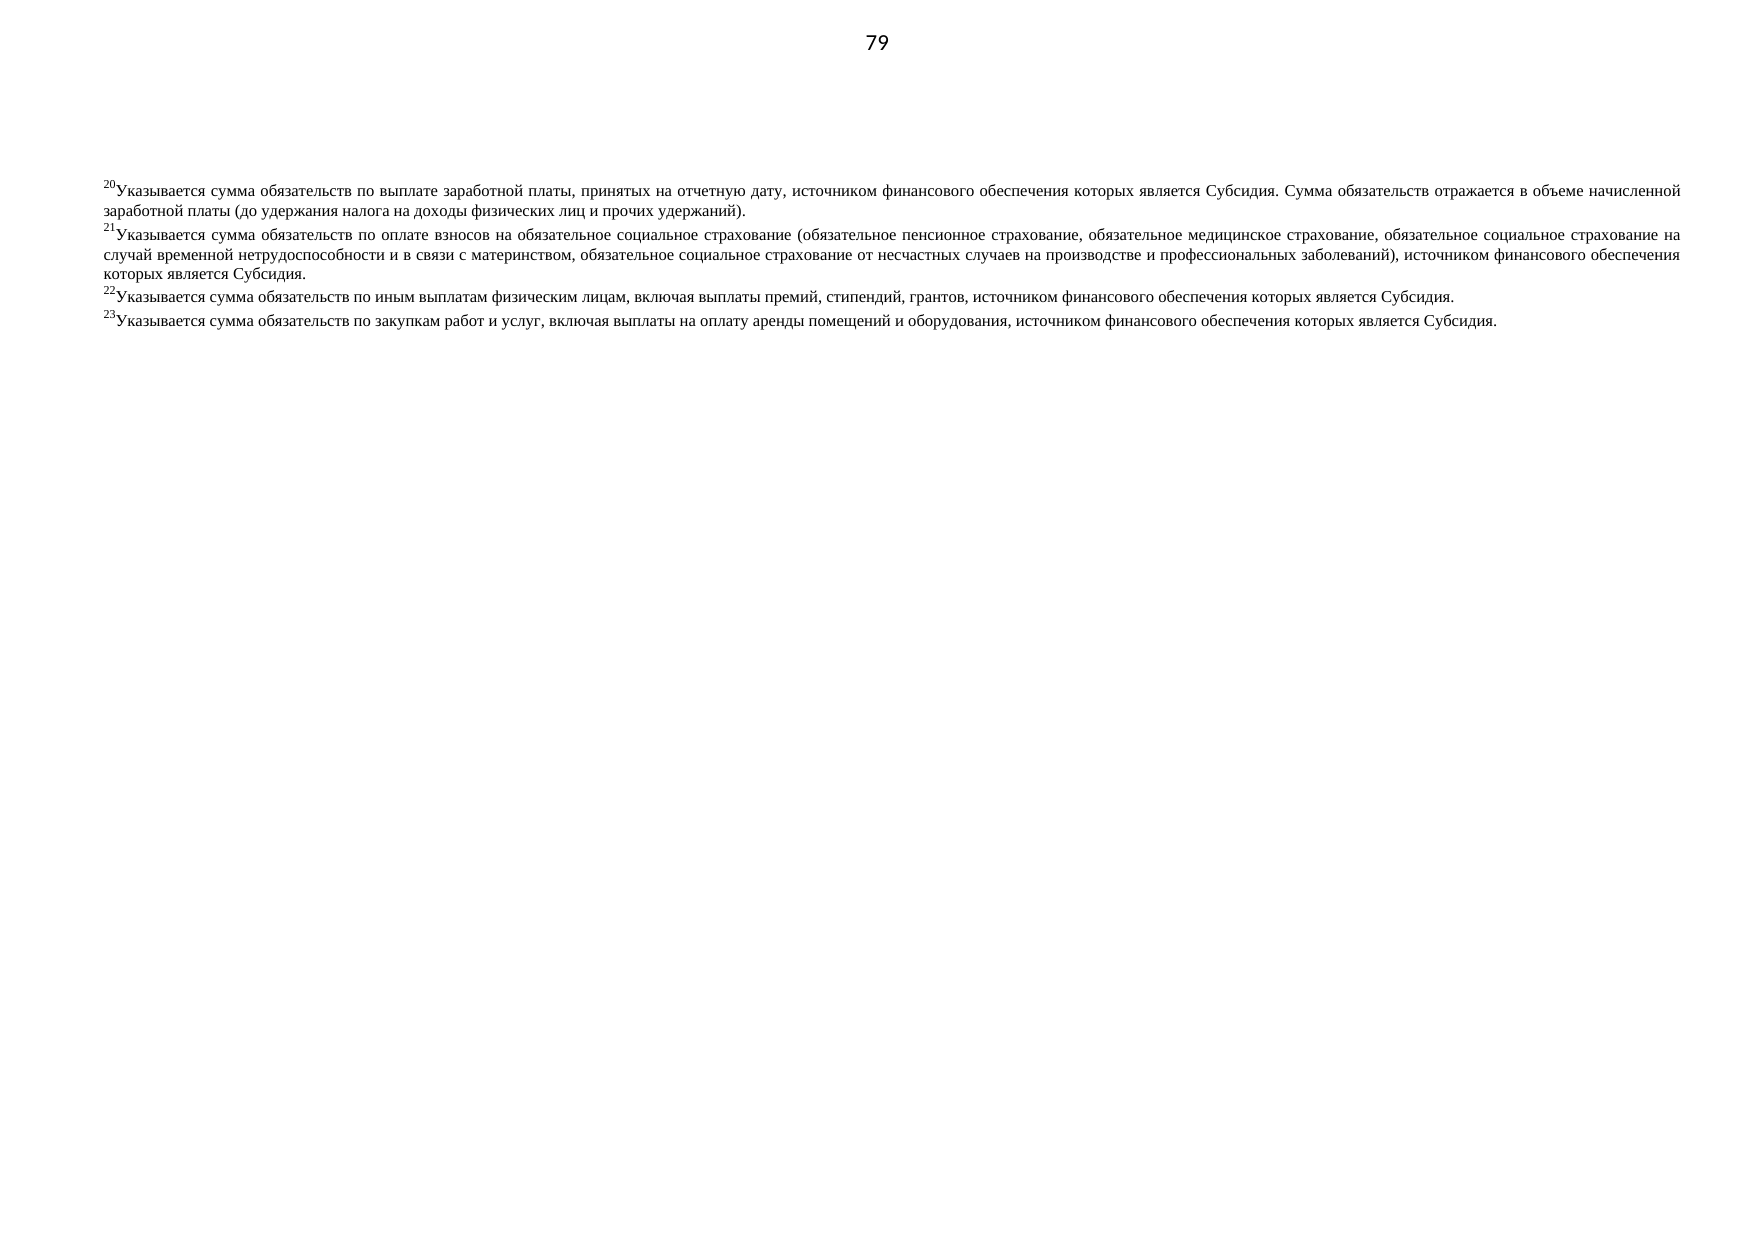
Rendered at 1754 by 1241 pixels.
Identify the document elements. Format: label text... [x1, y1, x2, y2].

text 21Указывается сумма обязательств по оплате взносов на обязательное социальное страхование (обязательное пенсионное страхование, обязательное медицинское страхование, обязательное социальное страхование на случай временной нетрудоспособности и в связи с материнством, обязательное социальное страхование от несчастных случаев на производстве и профессиональных заболеваний), источником финансового обеспечения которых является Субсидия. [103, 220, 1683, 283]
text 22Указывается сумма обязательств по иным выплатам физическим лицам, включая выплаты премий, стипендий, грантов, источником финансового обеспечения которых является Субсидия. [103, 283, 1683, 307]
text 23Указывается сумма обязательств по закупкам работ и услуг, включая выплаты на оплату аренды помещений и оборудования, источником финансового обеспечения которых является Субсидия. [103, 307, 1683, 331]
text 20Указывается сумма обязательств по выплате заработной платы, принятых на отчетную дату, источником финансового обеспечения которых является Субсидия. Сумма обязательств отражается в объеме начисленной заработной платы (до удержания налога на доходы физических лиц и прочих удержаний). [103, 177, 1683, 220]
